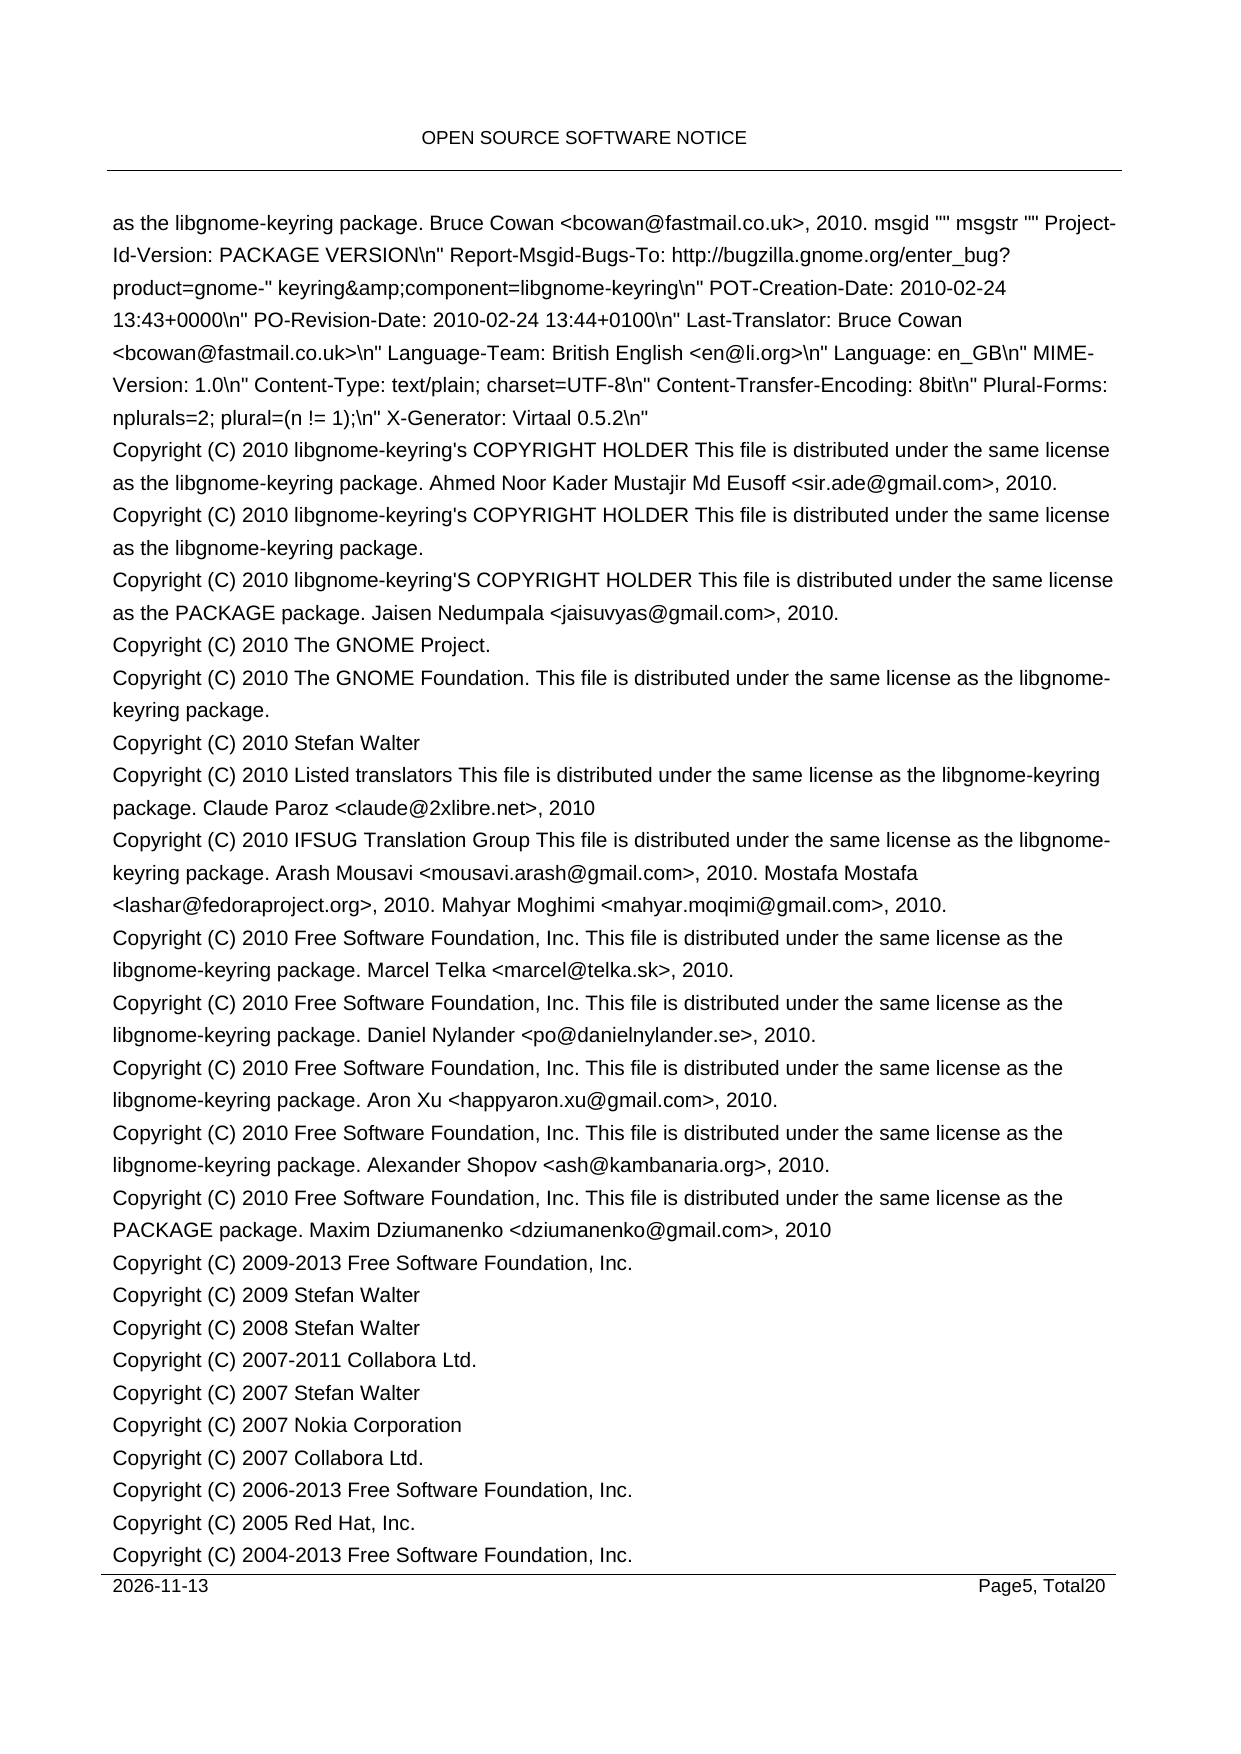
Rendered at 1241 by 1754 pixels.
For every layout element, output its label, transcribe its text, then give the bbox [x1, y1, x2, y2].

text Copyright (C) 2010 Free Software Foundation, Inc. This file is distributed under the same license as the libgnome-keyring package. Aron Xu <happyaron.xu@gmail.com>, 2010. [112, 1051, 1128, 1116]
text Copyright (C) 2009 Stefan Walter [112, 1279, 1128, 1311]
text Copyright (C) 2006-2013 Free Software Foundation, Inc. [112, 1474, 1128, 1506]
text Copyright (C) 2010 Free Software Foundation, Inc. This file is distributed under the same license as the PACKAGE package. Maxim Dziumanenko <dziumanenko@gmail.com>, 2010 [112, 1181, 1128, 1246]
text Copyright (C) 2010 Free Software Foundation, Inc. This file is distributed under the same license as the libgnome-keyring package. Marcel Telka <marcel@telka.sk>, 2010. [112, 921, 1128, 986]
text Copyright (C) 2007 Nokia Corporation [112, 1409, 1128, 1441]
text Copyright (C) 2010 libgnome-keyring'S COPYRIGHT HOLDER This file is distributed under the same license as the PACKAGE package. Jaisen Nedumpala <jaisuvyas@gmail.com>, 2010. [112, 564, 1128, 629]
text Copyright (C) 2010 libgnome-keyring's COPYRIGHT HOLDER This file is distributed under the same license as the libgnome-keyring package. [112, 499, 1128, 564]
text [112, 206, 1128, 434]
text Copyright (C) 2009-2013 Free Software Foundation, Inc. [112, 1246, 1128, 1279]
text Copyright (C) 2007 Stefan Walter [112, 1376, 1128, 1409]
text Copyright (C) 2010 IFSUG Translation Group This file is distributed under the same license as the libgnome-keyring package. Arash Mousavi <mousavi.arash@gmail.com>, 2010. Mostafa Mostafa <lashar@fedoraproject.org>, 2010. Mahyar Moghimi <mahyar.moqimi@gmail.com>, 2010. [112, 824, 1128, 921]
text Copyright (C) 2004-2013 Free Software Foundation, Inc. [112, 1539, 1128, 1571]
text Copyright (C) 2010 The GNOME Project. [112, 629, 1128, 661]
text Copyright (C) 2010 Listed translators This file is distributed under the same license as the libgnome-keyring package. Claude Paroz <claude@2xlibre.net>, 2010 [112, 759, 1128, 824]
text Copyright (C) 2010 Stefan Walter [112, 726, 1128, 759]
text Copyright (C) 2010 libgnome-keyring's COPYRIGHT HOLDER This file is distributed under the same license as the libgnome-keyring package. Ahmed Noor Kader Mustajir Md Eusoff <sir.ade@gmail.com>, 2010. [112, 434, 1128, 499]
text Copyright (C) 2010 Free Software Foundation, Inc. This file is distributed under the same license as the libgnome-keyring package. Daniel Nylander <po@danielnylander.se>, 2010. [112, 986, 1128, 1051]
text Copyright (C) 2010 The GNOME Foundation. This file is distributed under the same license as the libgnome-keyring package. [112, 661, 1128, 726]
text Copyright (C) 2005 Red Hat, Inc. [112, 1506, 1128, 1539]
text Copyright (C) 2010 Free Software Foundation, Inc. This file is distributed under the same license as the libgnome-keyring package. Alexander Shopov <ash@kambanaria.org>, 2010. [112, 1116, 1128, 1181]
text Copyright (C) 2007-2011 Collabora Ltd. [112, 1344, 1128, 1376]
text Copyright (C) 2007 Collabora Ltd. [112, 1441, 1128, 1474]
text Copyright (C) 2008 Stefan Walter [112, 1311, 1128, 1344]
